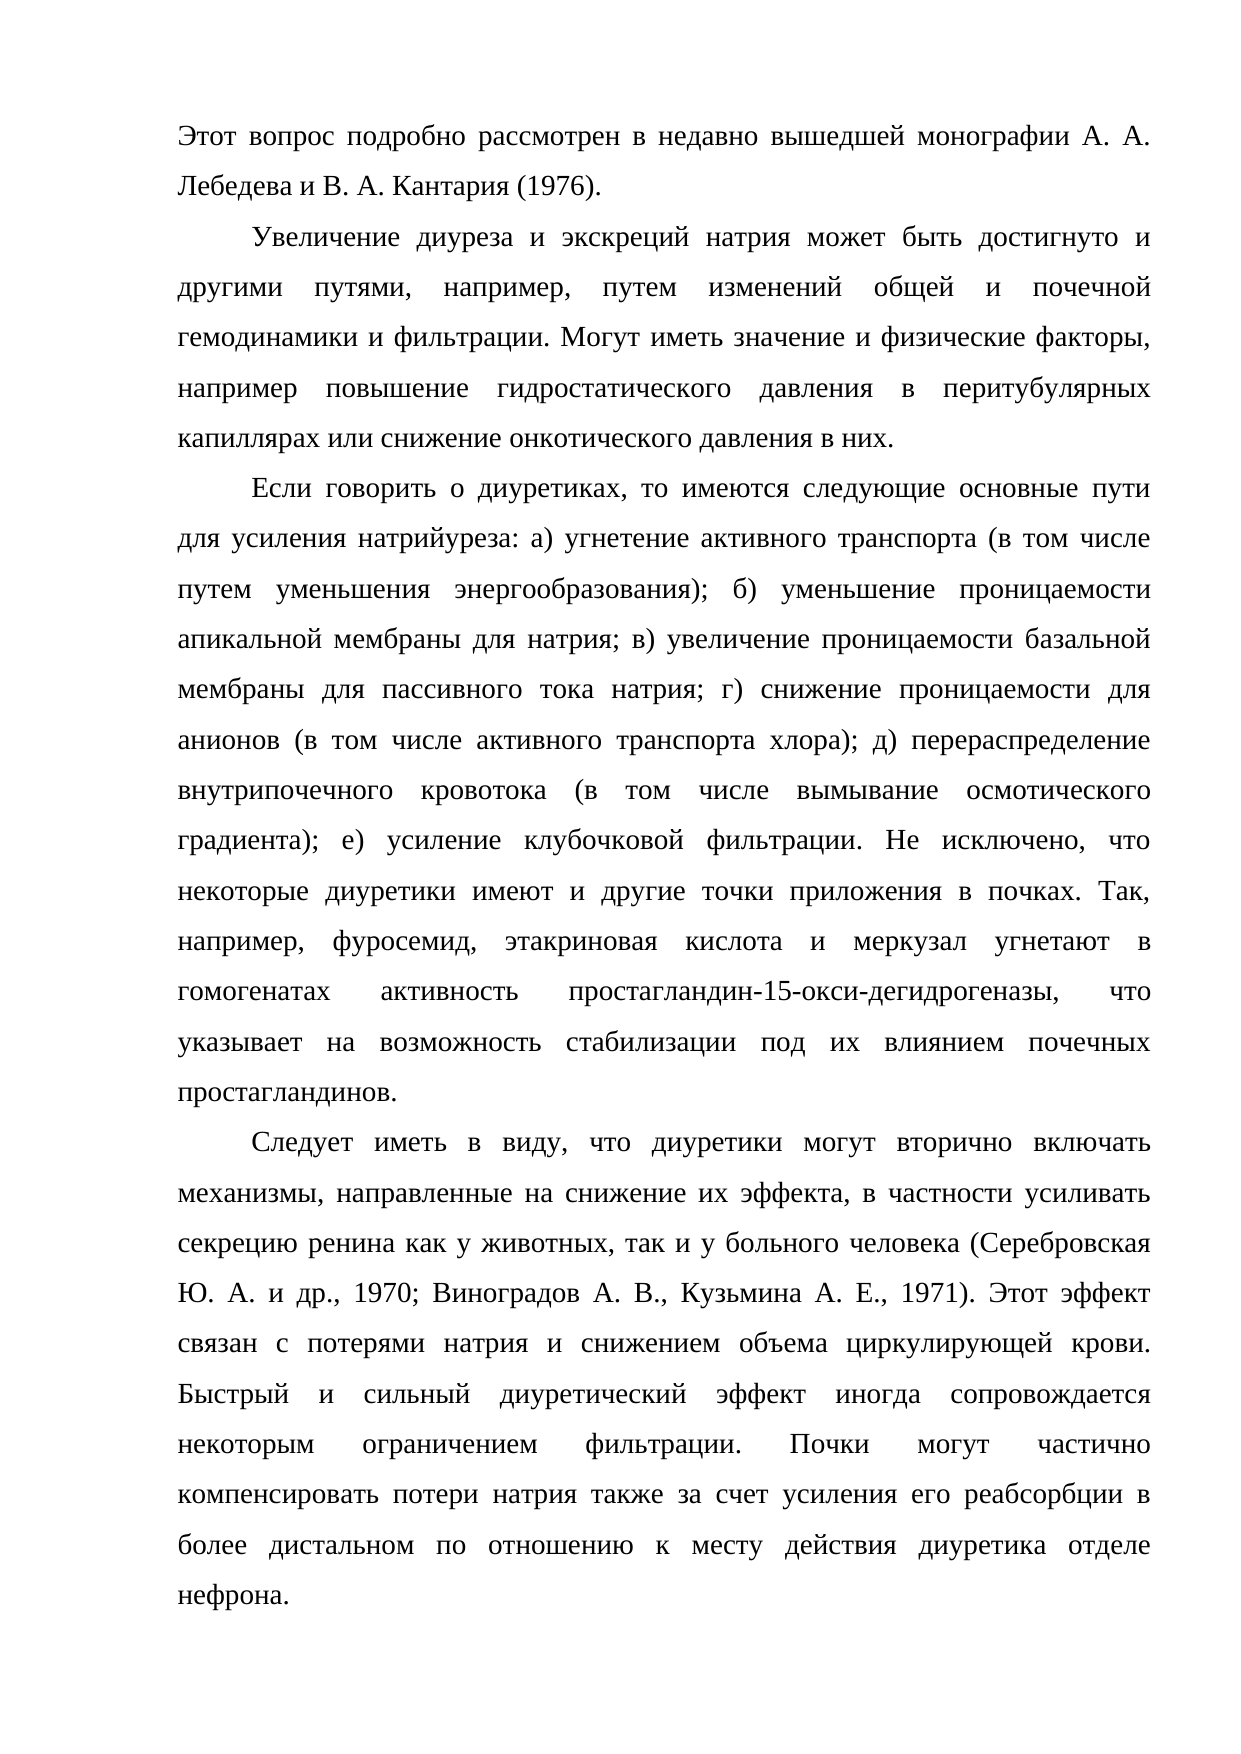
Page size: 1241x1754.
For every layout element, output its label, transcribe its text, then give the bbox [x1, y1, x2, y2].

text Следует иметь в виду, что диуретики могут вторично включать механизмы, направленные на снижение их эффекта, в частности усиливать секрецию ренина как у животных, так и у больного человека (Серебровская Ю. А. и др., 1970; Виноградов А. В., Кузьмина А. Е., 1971). Этот эффект связан с потерями натрия и снижением объема циркулирующей крови. Быстрый и сильный диуретический эффект иногда сопровождается некоторым ограничением фильтрации. Почки могут частично компенсировать потери натрия также за счет усиления его реабсорбции в более дистальном по отношению к месту действия диуретика отделе нефрона. [177, 1124, 1152, 1611]
text Если говорить о диуретиках, то имеются следующие основные пути для усиления натрийуреза: а) угнетение активного транспорта (в том числе путем уменьшения энергообразования); б) уменьшение проницаемости апикальной мембраны для натрия; в) увеличение проницаемости базальной мембраны для пассивного тока натрия; г) снижение проницаемости для анионов (в том числе активного транспорта хлора); д) перераспределение внутрипочечного кровотока (в том числе вымывание осмотического градиента); е) усиление клубочковой фильтрации. Не исключено, что некоторые диуретики имеют и другие точки приложения в почках. Так, например, фуросемид, этакриновая кислота и меркузал угнетают в гомогенатах активность простагландин-15-окси-дегидрогеназы, что указывает на возможность стабилизации под их влиянием почечных простагландинов. [177, 470, 1152, 1108]
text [177, 118, 1152, 202]
text Увеличение диуреза и экскреций натрия может быть достигнуто и другими путями, например, путем изменений общей и почечной гемодинамики и фильтрации. Могут иметь значение и физические факторы, например повышение гидростатического давления в перитубулярных капиллярах или снижение онкотического давления в них. [177, 219, 1152, 453]
